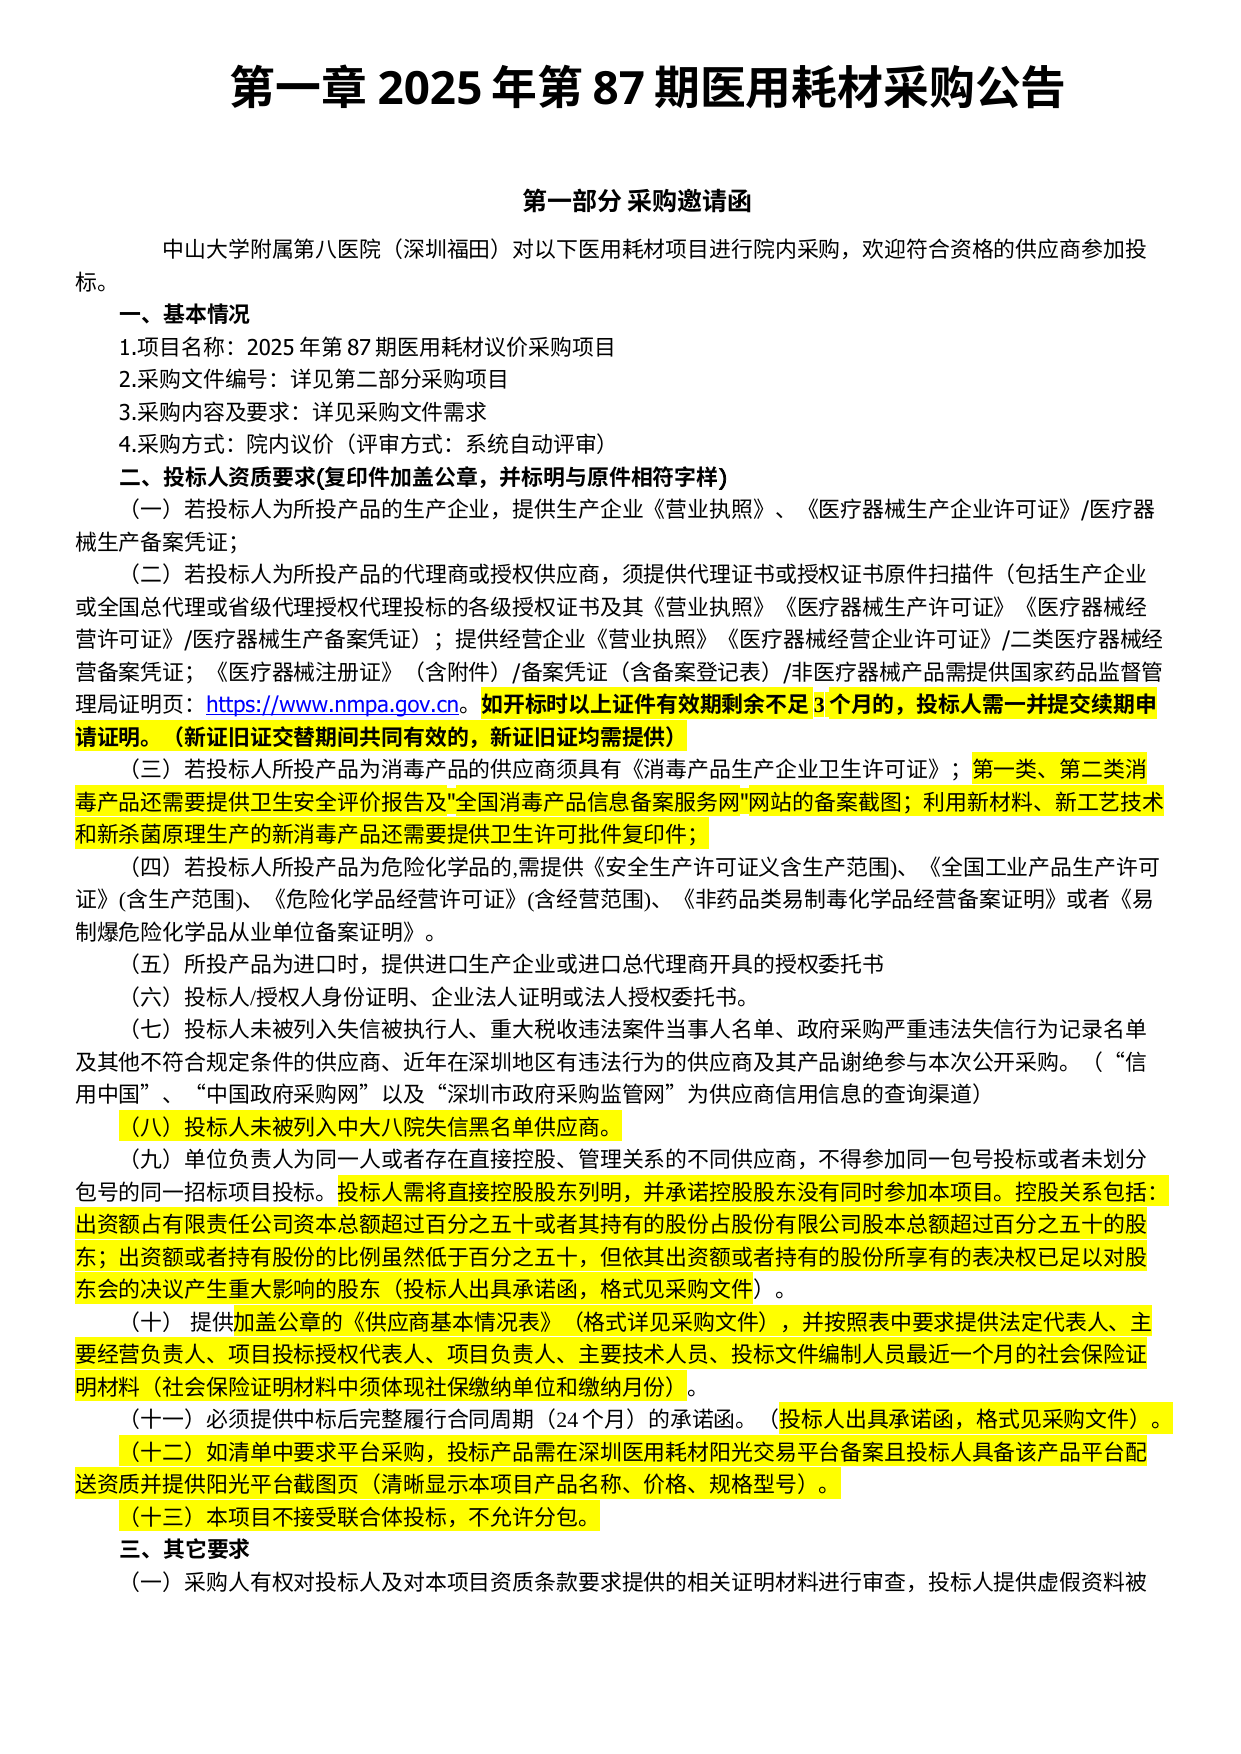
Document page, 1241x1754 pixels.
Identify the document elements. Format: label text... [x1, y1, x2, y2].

list 投标人/授权人身份证明、企业法人证明或法人授权委托书。 [75, 979, 1165, 1012]
list 若投标人所投产品为危险化学品的,需提供《安全生产许可证义含生产范围)、《全国工业产品生产许可证》(含生产范围)、《危险化学品经营许可证》(含经营范围)、《非药品类易制毒化学品经营备案证明》或者《易制爆危险化学品从业单位备案证明》。 [75, 849, 1165, 947]
list 基本情况 [76, 297, 1165, 329]
list 单位负责人为同一人或者存在直接控股、管理关系的不同供应商，不得参加同一包号投标或者未划分包号的同一招标项目投标。投标人需将直接控股股东列明，并承诺控股股东没有同时参加本项目。控股关系包括：出资额占有限责任公司资本总额超过百分之五十或者其持有的股份占股份有限公司股本总额超过百分之五十的股东；出资额或者持有股份的比例虽然低于百分之五十，但依其出资额或者持有的股份所享有的表决权已足以对股东会的决议产生重大影响的股东（投标人出具承诺函，格式见采购文件）。 [75, 1142, 1165, 1304]
text 第一章 2025年第87期医用耗材采购公告 [75, 36, 1165, 133]
list 必须提供中标后完整履行合同周期（24个月）的承诺函。（投标人出具承诺函，格式见采购文件）。 [75, 1402, 779, 1434]
list 投标人未被列入中大八院失信黑名单供应商。 [75, 1109, 1165, 1142]
list 投标人资质要求(复印件加盖公章，并标明与原件相符字样) [76, 459, 1165, 492]
text 3.采购内容及要求：详见采购文件需求 [75, 394, 1165, 427]
list 其它要求 [76, 1532, 1165, 1564]
text 中山大学附属第八医院（深圳福田）对以下医用耗材项目进行院内采购，欢迎符合资格的供应商参加投标。 [75, 232, 1165, 297]
list 若投标人为所投产品的生产企业，提供生产企业《营业执照》、《医疗器械生产企业许可证》/医疗器械生产备案凭证； [75, 492, 1165, 557]
text 4.采购方式：院内议价（评审方式：系统自动评审） [75, 427, 1165, 459]
list 若投标人为所投产品的代理商或授权供应商，须提供代理证书或授权证书原件扫描件（包括生产企业或全国总代理或省级代理授权代理投标的各级授权证书及其《营业执照》《医疗器械生产许可证》《医疗器械经营许可证》/医疗器械生产备案凭证）；提供经营企业《营业执照》《医疗器械经营企业许可证》/二类医疗器械经营备案凭证；《医疗器械注册证》（含附件）/备案凭证（含备案登记表）/非医疗器械产品需提供国家药品监督管理局证明页：https://www.nmpa.gov.cn。如开标时以上证件有效期剩余不足3个月的，投标人需一并提交续期申请证明。（新证旧证交替期间共同有效的，新证旧证均需提供） [75, 557, 1165, 752]
list 若投标人所投产品为消毒产品的供应商须具有《消毒产品生产企业卫生许可证》；第一类、第二类消毒产品还需要提供卫生安全评价报告及"全国消毒产品信息备案服务网"网站的备案截图；利用新材料、新工艺技术和新杀菌原理生产的新消毒产品还需要提供卫生许可批件复印件； [75, 752, 1165, 849]
list 如清单中要求平台采购，投标产品需在深圳医用耗材阳光交易平台备案且投标人具备该产品平台配送资质并提供阳光平台截图页（清晰显示本项目产品名称、价格、规格型号）。 [75, 1434, 1165, 1499]
text 2.采购文件编号：详见第二部分采购项目 [75, 362, 1165, 394]
text 第一部分 采购邀请函 [75, 167, 1165, 232]
list 投标人未被列入失信被执行人、重大税收违法案件当事人名单、政府采购严重违法失信行为记录名单及其他不符合规定条件的供应商、近年在深圳地区有违法行为的供应商及其产品谢绝参与本次公开采购。（“信用中国”、“中国政府采购网”以及“深圳市政府采购监管网”为供应商信用信息的查询渠道） [75, 1012, 1165, 1109]
list 本项目不接受联合体投标，不允许分包。 [75, 1499, 1165, 1532]
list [75, 1564, 1165, 1597]
list 提供加盖公章的《供应商基本情况表》（格式详见采购文件），并按照表中要求提供法定代表人、主要经营负责人、项目投标授权代表人、项目负责人、主要技术人员、投标文件编制人员最近一个月的社会保险证明材料（社会保险证明材料中须体现社保缴纳单位和缴纳月份）。 [75, 1304, 1165, 1402]
text 1.项目名称：2025年第87期医用耗材议价采购项目 [75, 329, 1165, 362]
list 所投产品为进口时，提供进口生产企业或进口总代理商开具的授权委托书 [75, 947, 1165, 979]
